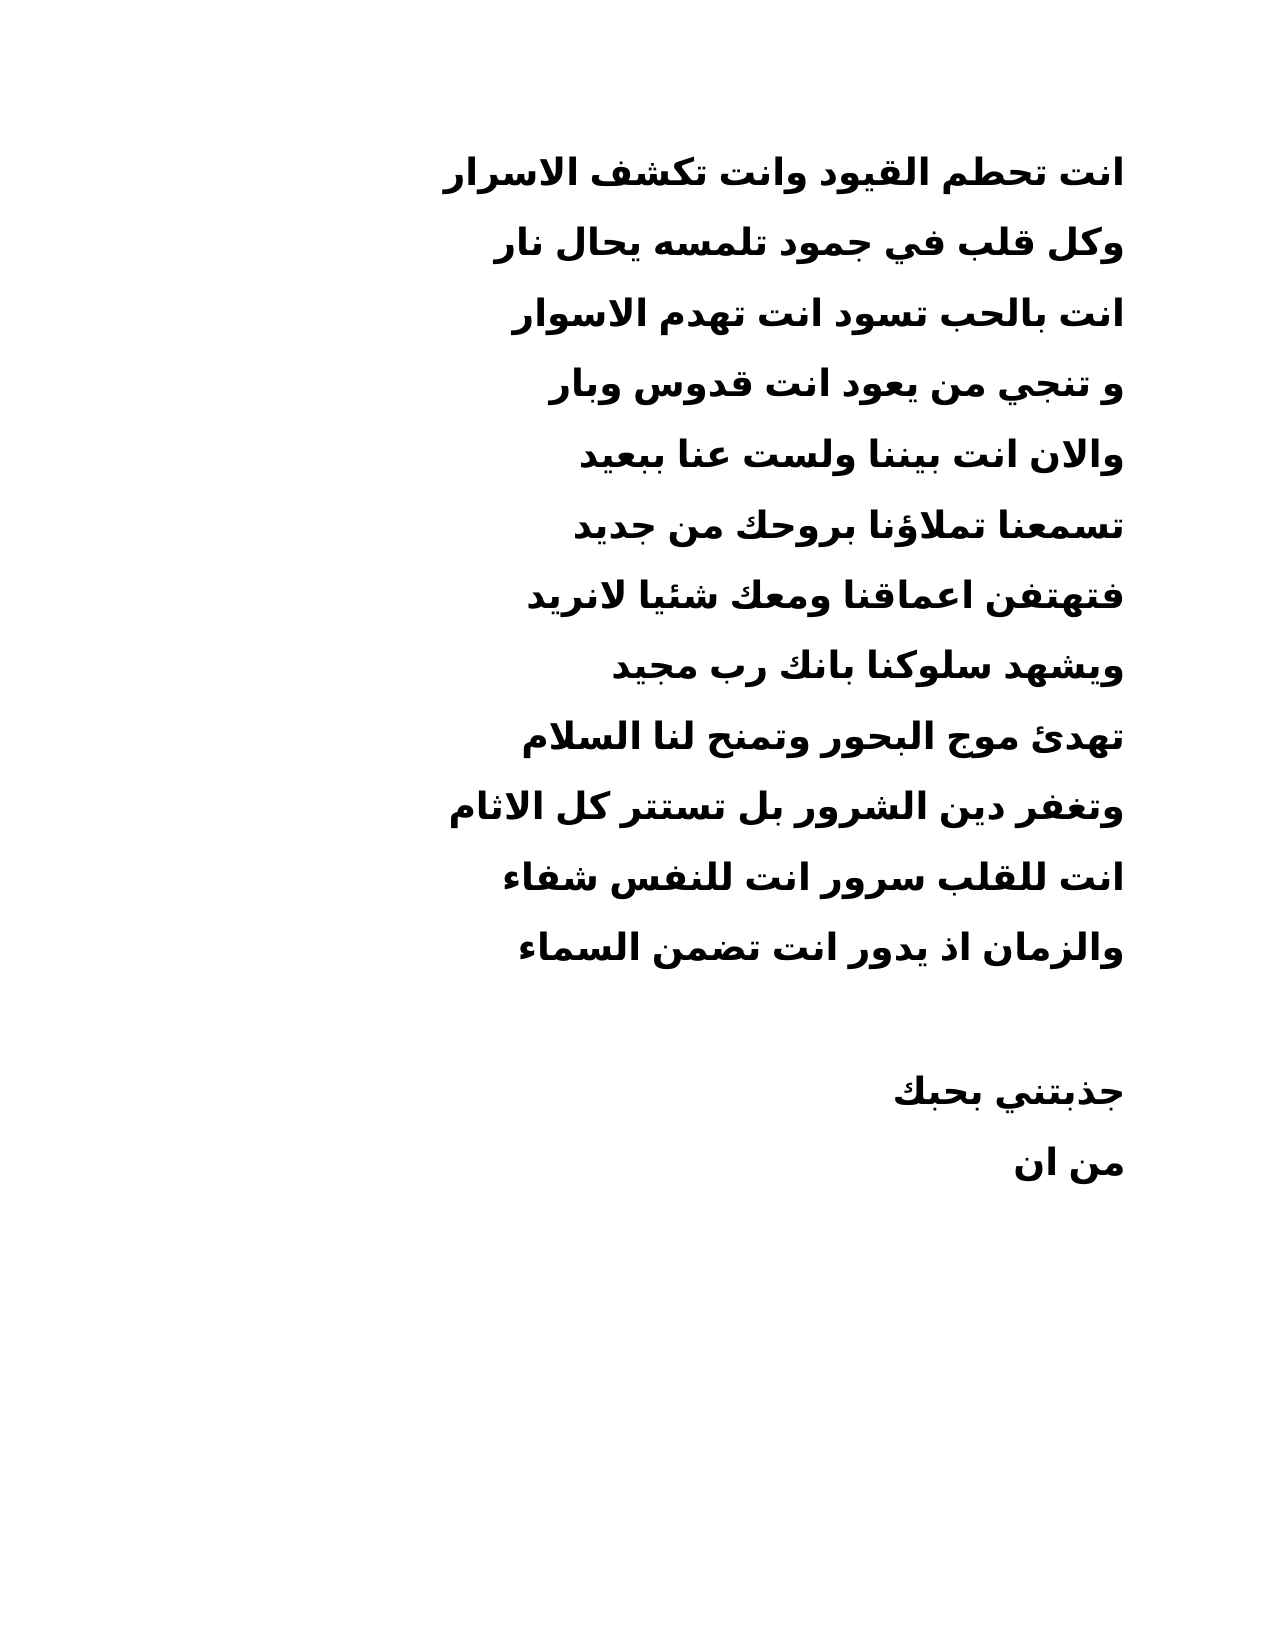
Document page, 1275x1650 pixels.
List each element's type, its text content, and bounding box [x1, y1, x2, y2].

text جذبتني بحبك [150, 1069, 1125, 1112]
text وكل قلب في جمود تلمسه يحال نار [150, 220, 1125, 263]
text من ان [150, 1140, 1125, 1183]
text وتغفر دين الشرور بل تستتر كل الاثام [150, 784, 1125, 828]
text والزمان اذ يدور انت تضمن السماء [150, 925, 1125, 968]
text و تنجي من يعود انت قدوس وبار [150, 362, 1125, 405]
text انت تحطم القيود وانت تكشف الاسرار [150, 150, 1125, 193]
text انت للقلب سرور انت للنفس شفاء [150, 855, 1125, 898]
text ويشهد سلوكنا بانك رب مجيد [150, 644, 1125, 687]
text فتهتفن اعماقنا ومعك شئيا لانريد [150, 573, 1125, 616]
text تسمعنا تملاؤنا بروحك من جديد [150, 503, 1125, 546]
text والان انت بيننا ولست عنا ببعيد [150, 432, 1125, 476]
text انت بالحب تسود انت تهدم الاسوار [150, 291, 1125, 334]
text تهدئ موج البحور وتمنح لنا السلام [150, 714, 1125, 757]
